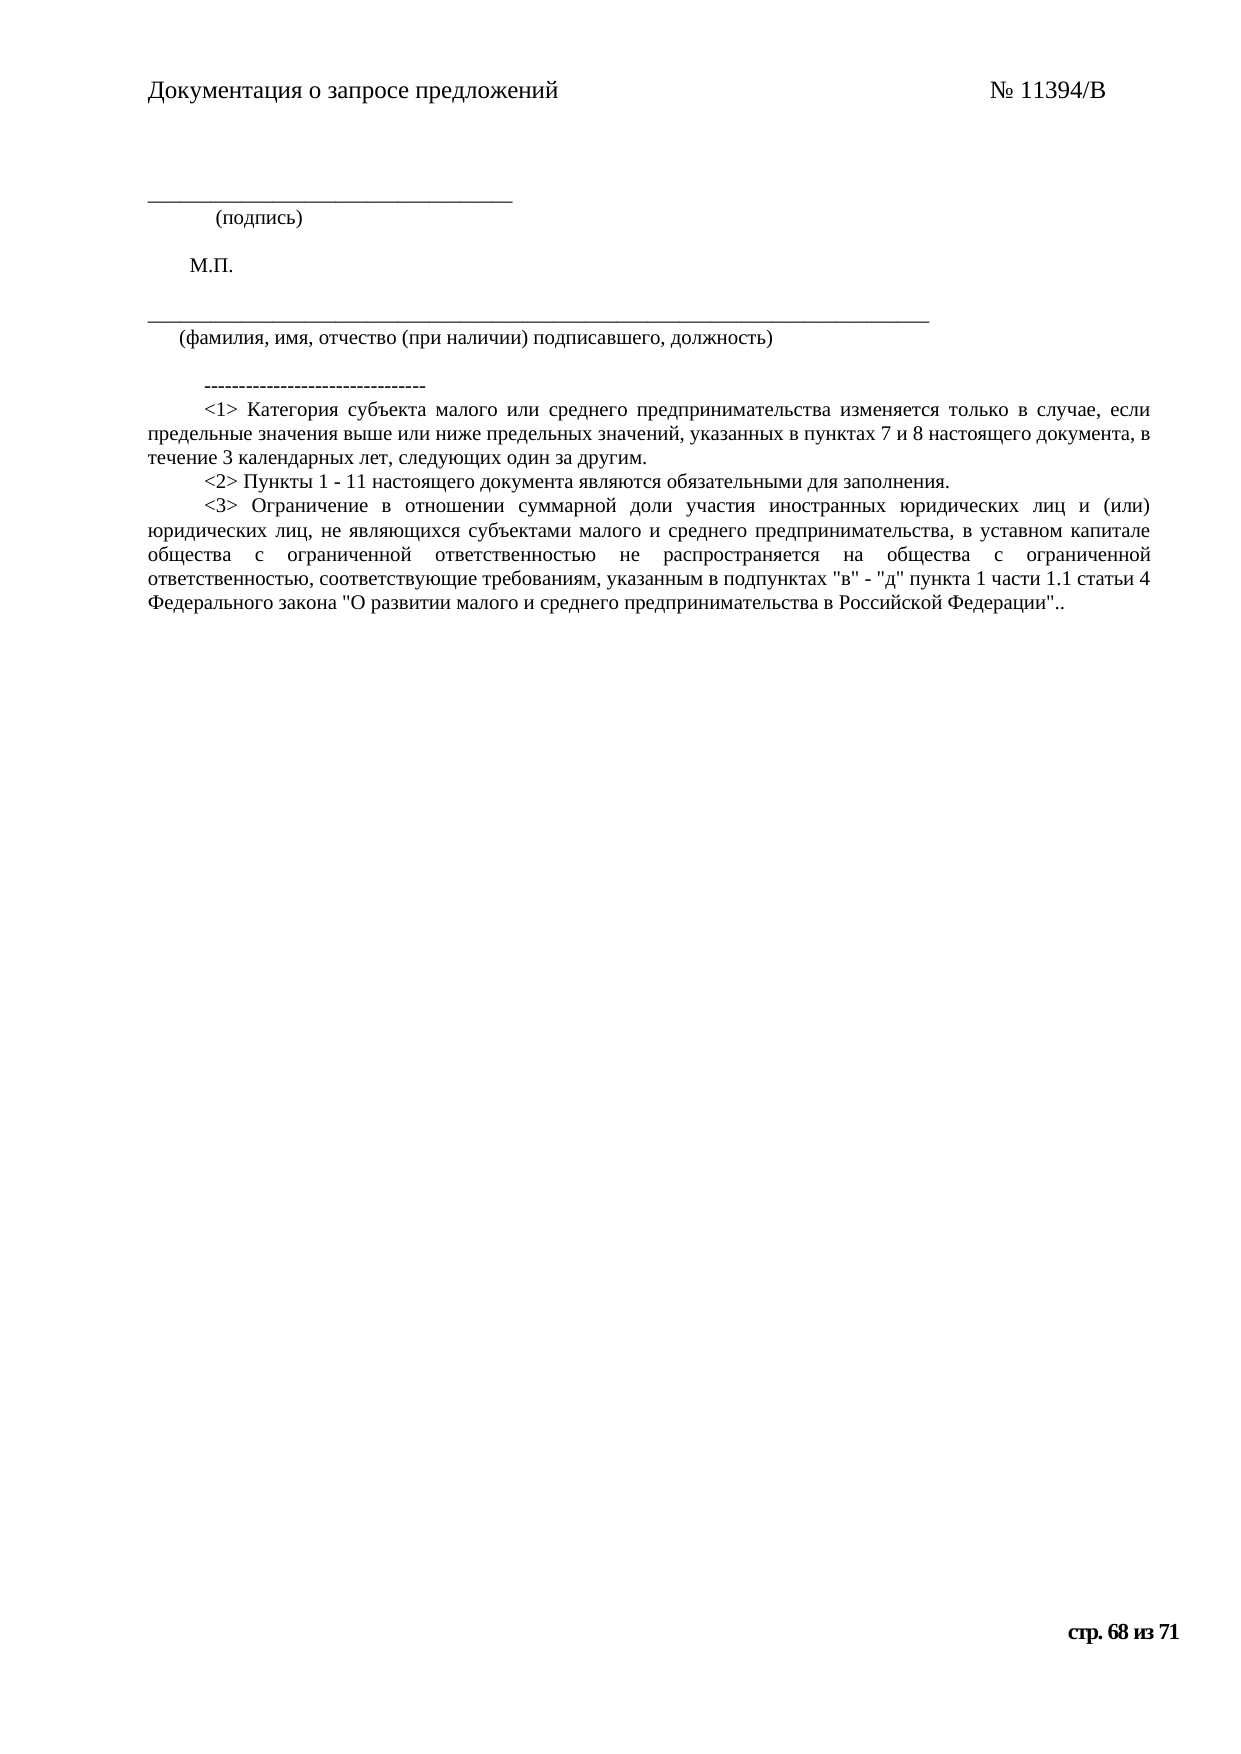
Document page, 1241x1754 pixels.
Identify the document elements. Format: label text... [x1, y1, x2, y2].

text <2> Пункты 1 - 11 настоящего документа являются обязательными для заполнения. [148, 469, 1152, 493]
text ___________________________________________________________________________ [148, 301, 1152, 325]
text <3> Ограничение в отношении суммарной доли участия иностранных юридических лиц и (или) юридических лиц, не являющихся субъектами малого и среднего предпринимательства, в уставном капитале общества с ограниченной ответственностью не распространяется на общества с ограниченной ответственностью, соответствующие требованиям, указанным в подпунктах "в" - "д" пункта 1 части 1.1 статьи 4 Федерального закона "О развитии малого и среднего предпринимательства в Российской Федерации".. [148, 493, 1152, 614]
text ___________________________________ [148, 181, 1152, 205]
text (подпись) [148, 205, 1152, 229]
text М.П. [148, 253, 1152, 277]
text -------------------------------- [148, 373, 1152, 397]
text (фамилия, имя, отчество (при наличии) подписавшего, должность) [148, 325, 1152, 349]
text <1> Категория субъекта малого или среднего предпринимательства изменяется только в случае, если предельные значения выше или ниже предельных значений, указанных в пунктах 7 и 8 настоящего документа, в течение 3 календарных лет, следующих один за другим. [148, 397, 1152, 469]
